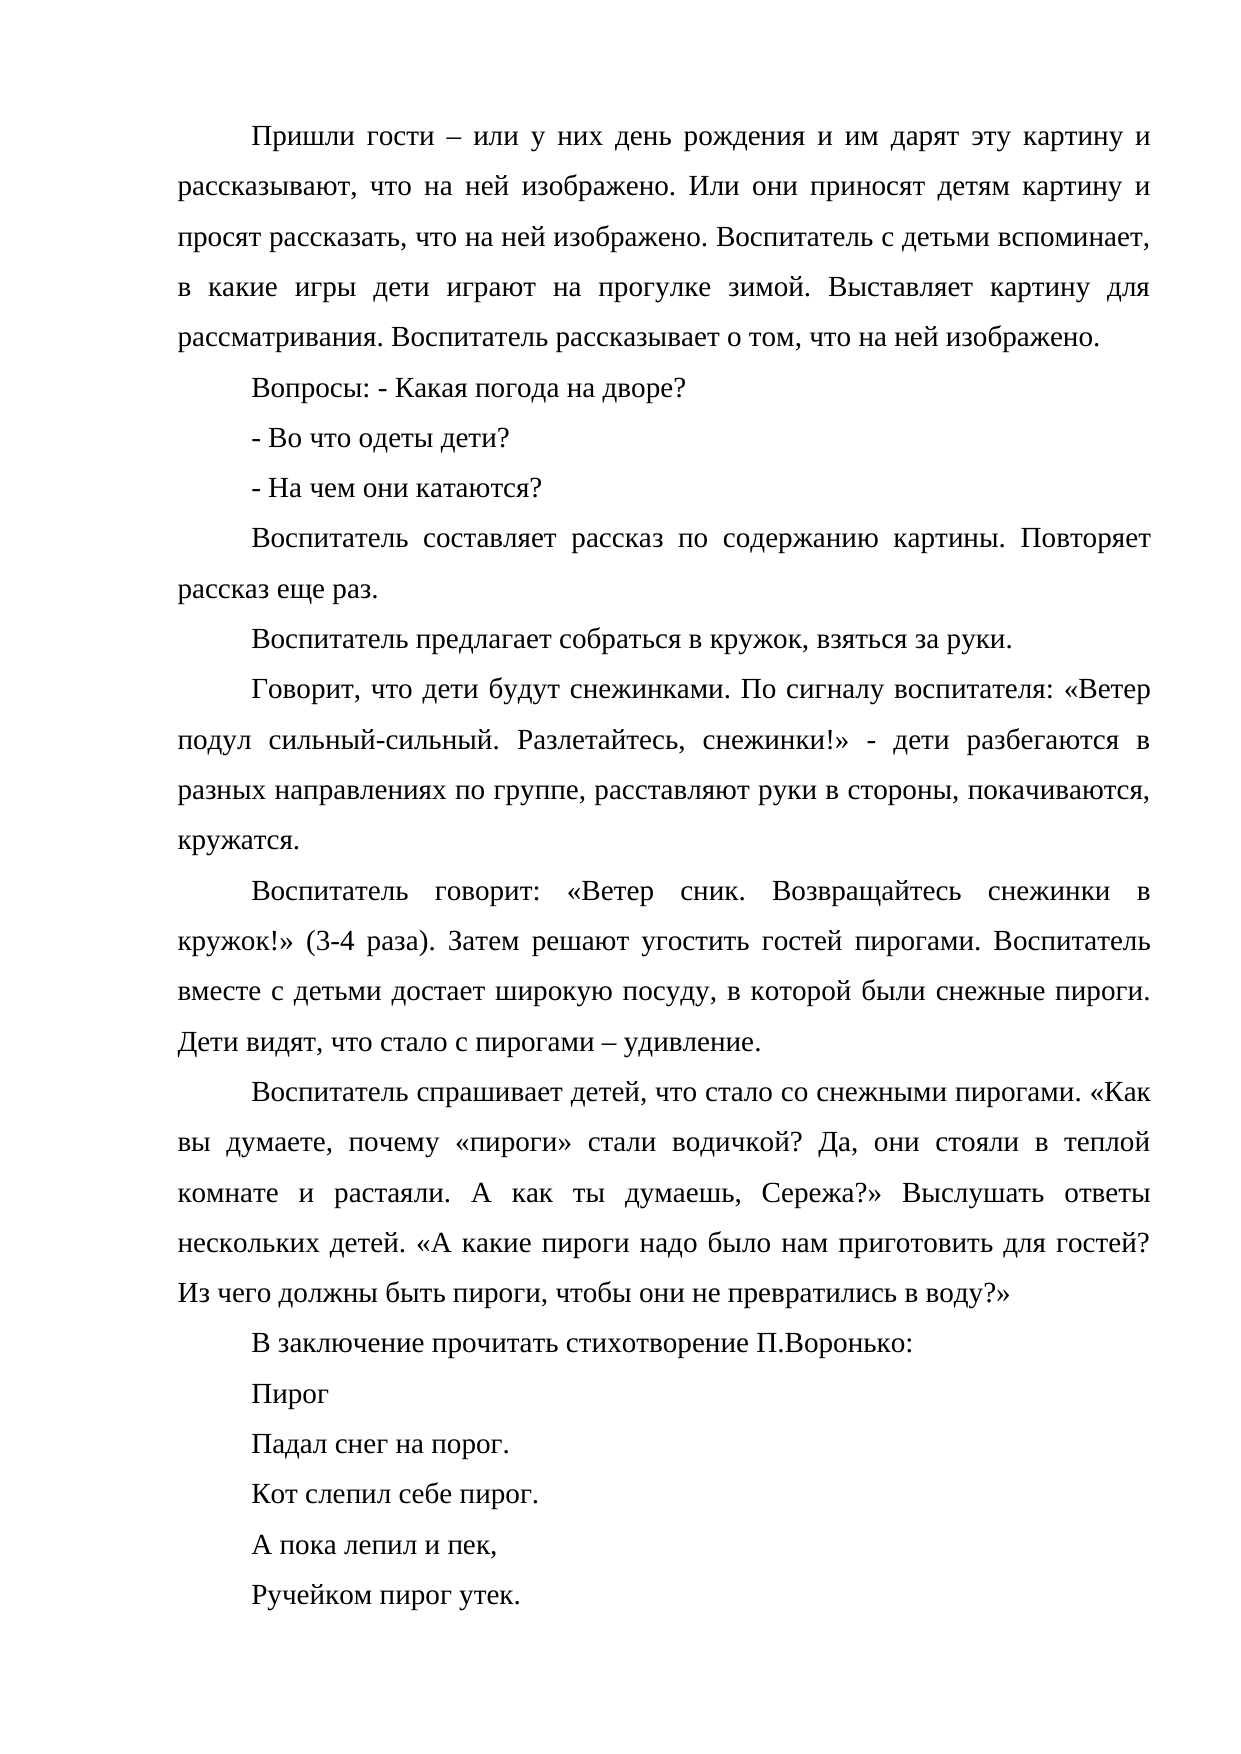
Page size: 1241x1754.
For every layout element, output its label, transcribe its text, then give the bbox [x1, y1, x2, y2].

text Падал снег на порог. [177, 1426, 1152, 1460]
text Воспитатель говорит: «Ветер сник. Возвращайтесь снежинки в кружок!» (3-4 раза). Затем решают угостить гостей пирогами. Воспитатель вместе с детьми достает широкую посуду, в которой были снежные пироги. Дети видят, что стало с пирогами – удивление. [177, 873, 1152, 1057]
text Кот слепил себе пирог. [177, 1477, 1152, 1510]
text - Во что одеты дети? [177, 420, 1152, 453]
text Воспитатель составляет рассказ по содержанию картины. Повторяет рассказ еще раз. [177, 521, 1152, 604]
text Пирог [177, 1376, 1152, 1409]
text Ручейком пирог утек. [177, 1577, 1152, 1611]
text Воспитатель предлагает собраться в кружок, взяться за руки. [177, 621, 1152, 655]
text В заключение прочитать стихотворение П.Воронько: [177, 1326, 1152, 1359]
text Вопросы: - Какая погода на дворе? [177, 370, 1152, 403]
text Говорит, что дети будут снежинками. По сигналу воспитателя: «Ветер подул сильный-сильный. Разлетайтесь, снежинки!» - дети разбегаются в разных направлениях по группе, расставляют руки в стороны, покачиваются, кружатся. [177, 672, 1152, 856]
text Пришли гости – или у них день рождения и им дарят эту картину и рассказывают, что на ней изображено. Или они приносят детям картину и просят рассказать, что на ней изображено. Воспитатель с детьми вспоминает, в какие игры дети играют на прогулке зимой. Выставляет картину для рассматривания. Воспитатель рассказывает о том, что на ней изображено. [177, 118, 1152, 353]
text Воспитатель спрашивает детей, что стало со снежными пирогами. «Как вы думаете, почему «пироги» стали водичкой? Да, они стояли в теплой комнате и растаяли. А как ты думаешь, Сережа?» Выслушать ответы нескольких детей. «А какие пироги надо было нам приготовить для гостей? Из чего должны быть пироги, чтобы они не превратились в воду?» [177, 1074, 1152, 1309]
text А пока лепил и пек, [177, 1527, 1152, 1560]
text - На чем они катаются? [177, 470, 1152, 504]
